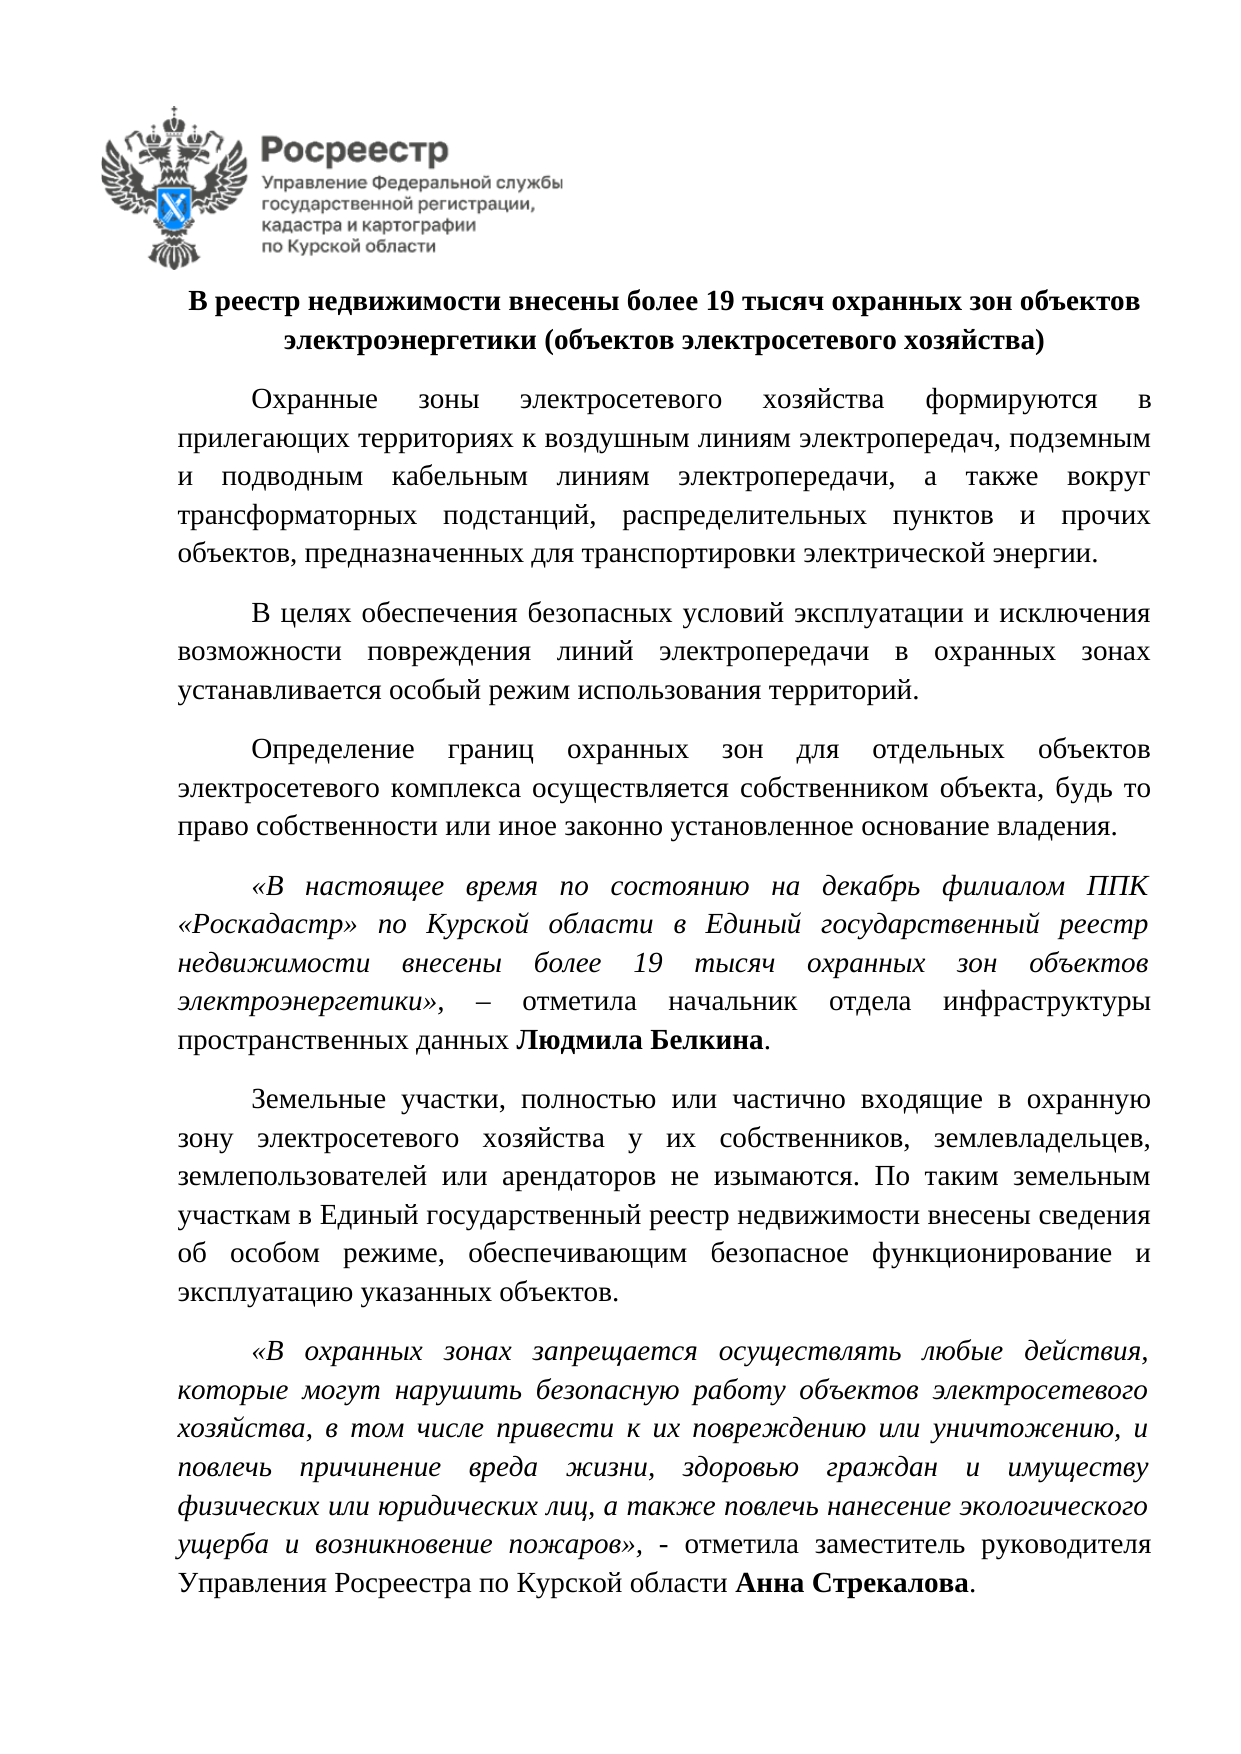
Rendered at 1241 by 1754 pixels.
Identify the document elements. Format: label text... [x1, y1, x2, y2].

text В целях обеспечения безопасных условий эксплуатации и исключения возможности повреждения линий электропередачи в охранных зонах устанавливается особый режим использования территорий. [177, 595, 1152, 706]
text Охранные зоны электросетевого хозяйства формируются в прилегающих территориях к воздушным линиям электропередач, подземным и подводным кабельным линиям электропередачи, а также вокруг трансформаторных подстанций, распределительных пунктов и прочих объектов, предназначенных для транспортировки электрической энергии. [177, 381, 1152, 569]
text В реестр недвижимости внесены более 19 тысяч охранных зон объектов электроэнергетики (объектов электросетевого хозяйства) [177, 283, 1152, 356]
picture [101, 106, 563, 270]
text Определение границ охранных зон для отдельных объектов электросетевого комплекса осуществляется собственником объекта, будь то право собственности или иное законно установленное основание владения. [177, 731, 1152, 842]
text «В настоящее время по состоянию на декабрь филиалом ППК «Роскадастр» по Курской области в Единый государственный реестр недвижимости внесены более 19 тысяч охранных зон объектов электроэнергетики», – отметила начальник отдела инфраструктуры пространственных данных Людмила Белкина. [177, 868, 1152, 1056]
text Земельные участки, полностью или частично входящие в охранную зону электросетевого хозяйства у их собственников, землевладельцев, землепользователей или арендаторов не изымаются. По таким земельным участкам в Единый государственный реестр недвижимости внесены сведения об особом режиме, обеспечивающим безопасное функционирование и эксплуатацию указанных объектов. [177, 1081, 1152, 1308]
text «В охранных зонах запрещается осуществлять любые действия, которые могут нарушить безопасную работу объектов электросетевого хозяйства, в том числе привести к их повреждению или уничтожению, и повлечь причинение вреда жизни, здоровью граждан и имуществу физических или юридических лиц, а также повлечь нанесение экологического ущерба и возникновение пожаров», - отметила заместитель руководителя Управления Росреестра по Курской области Анна Стрекалова. [177, 1333, 1152, 1598]
